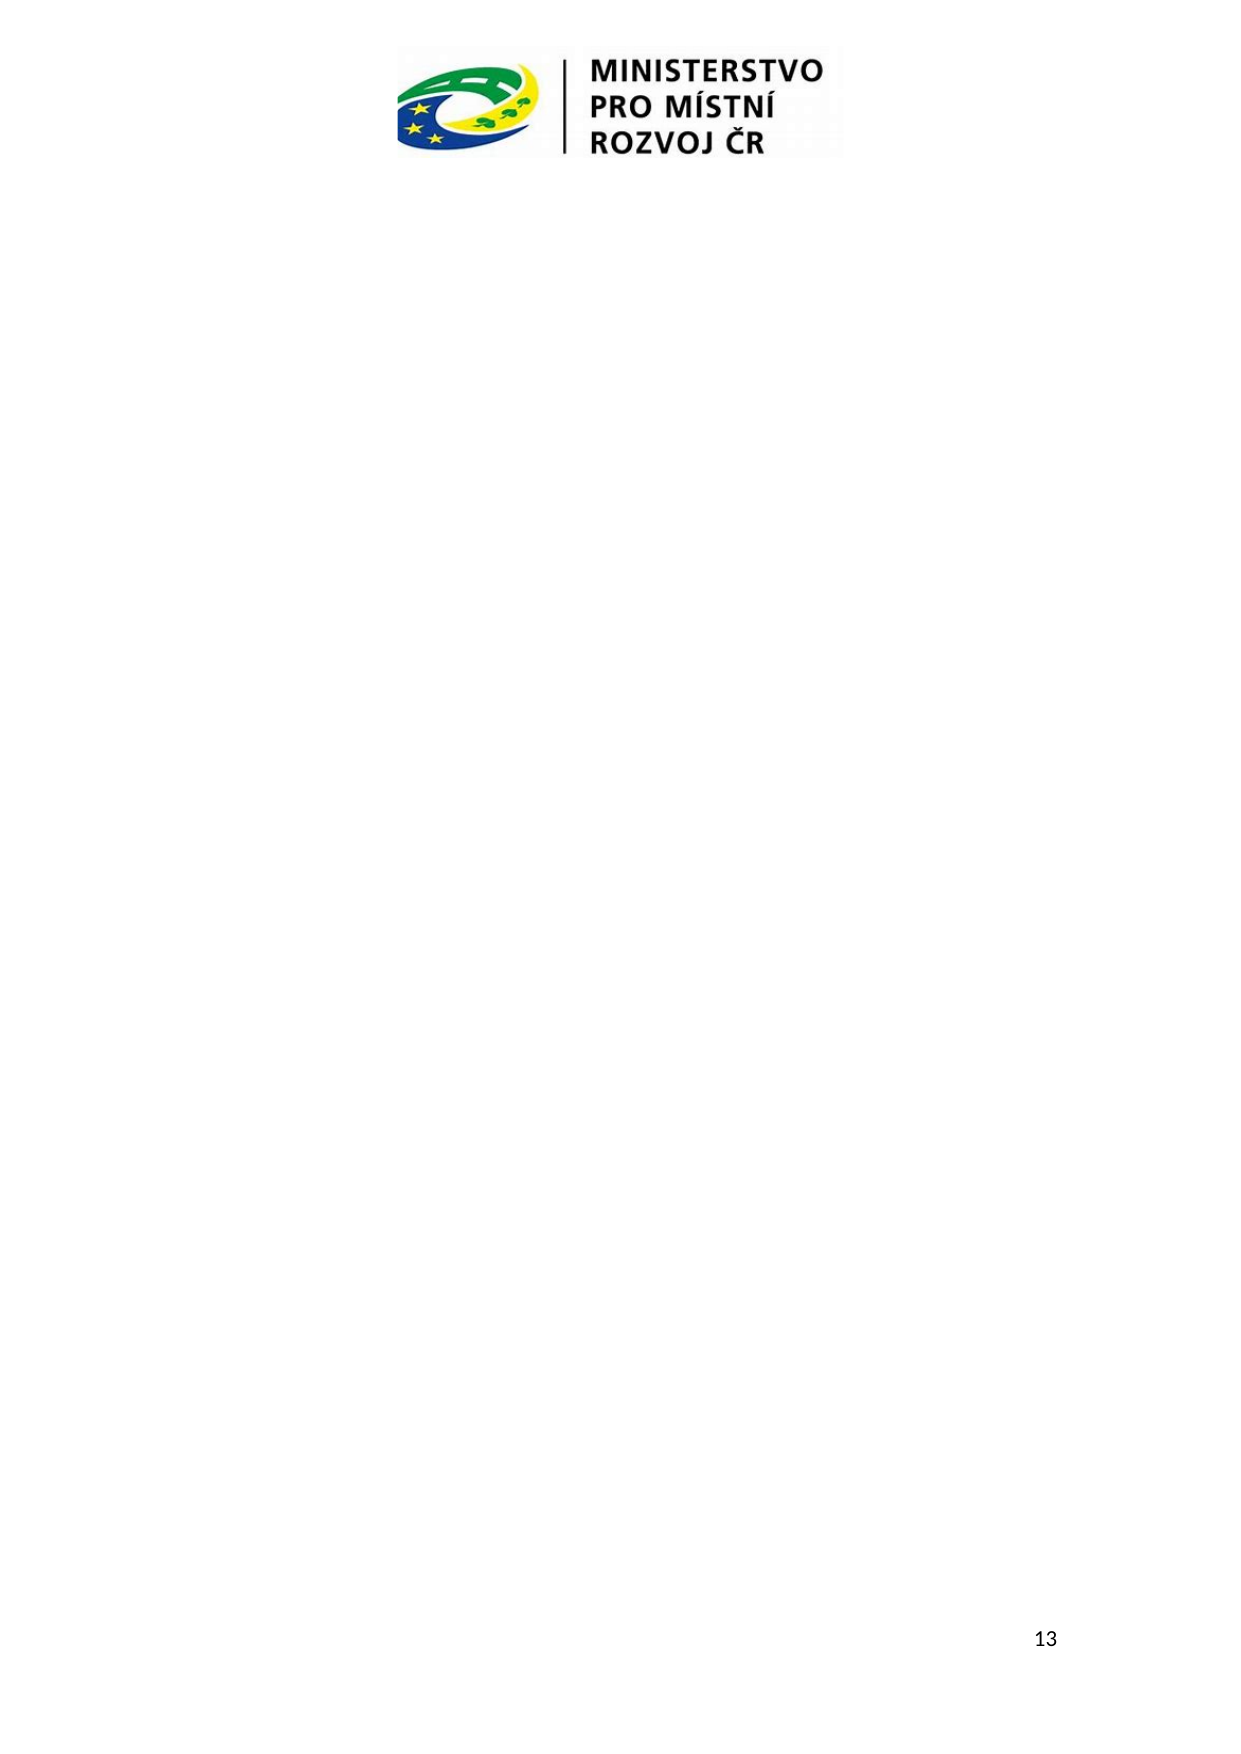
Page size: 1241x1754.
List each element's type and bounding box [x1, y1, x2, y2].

picture [397, 46, 844, 158]
